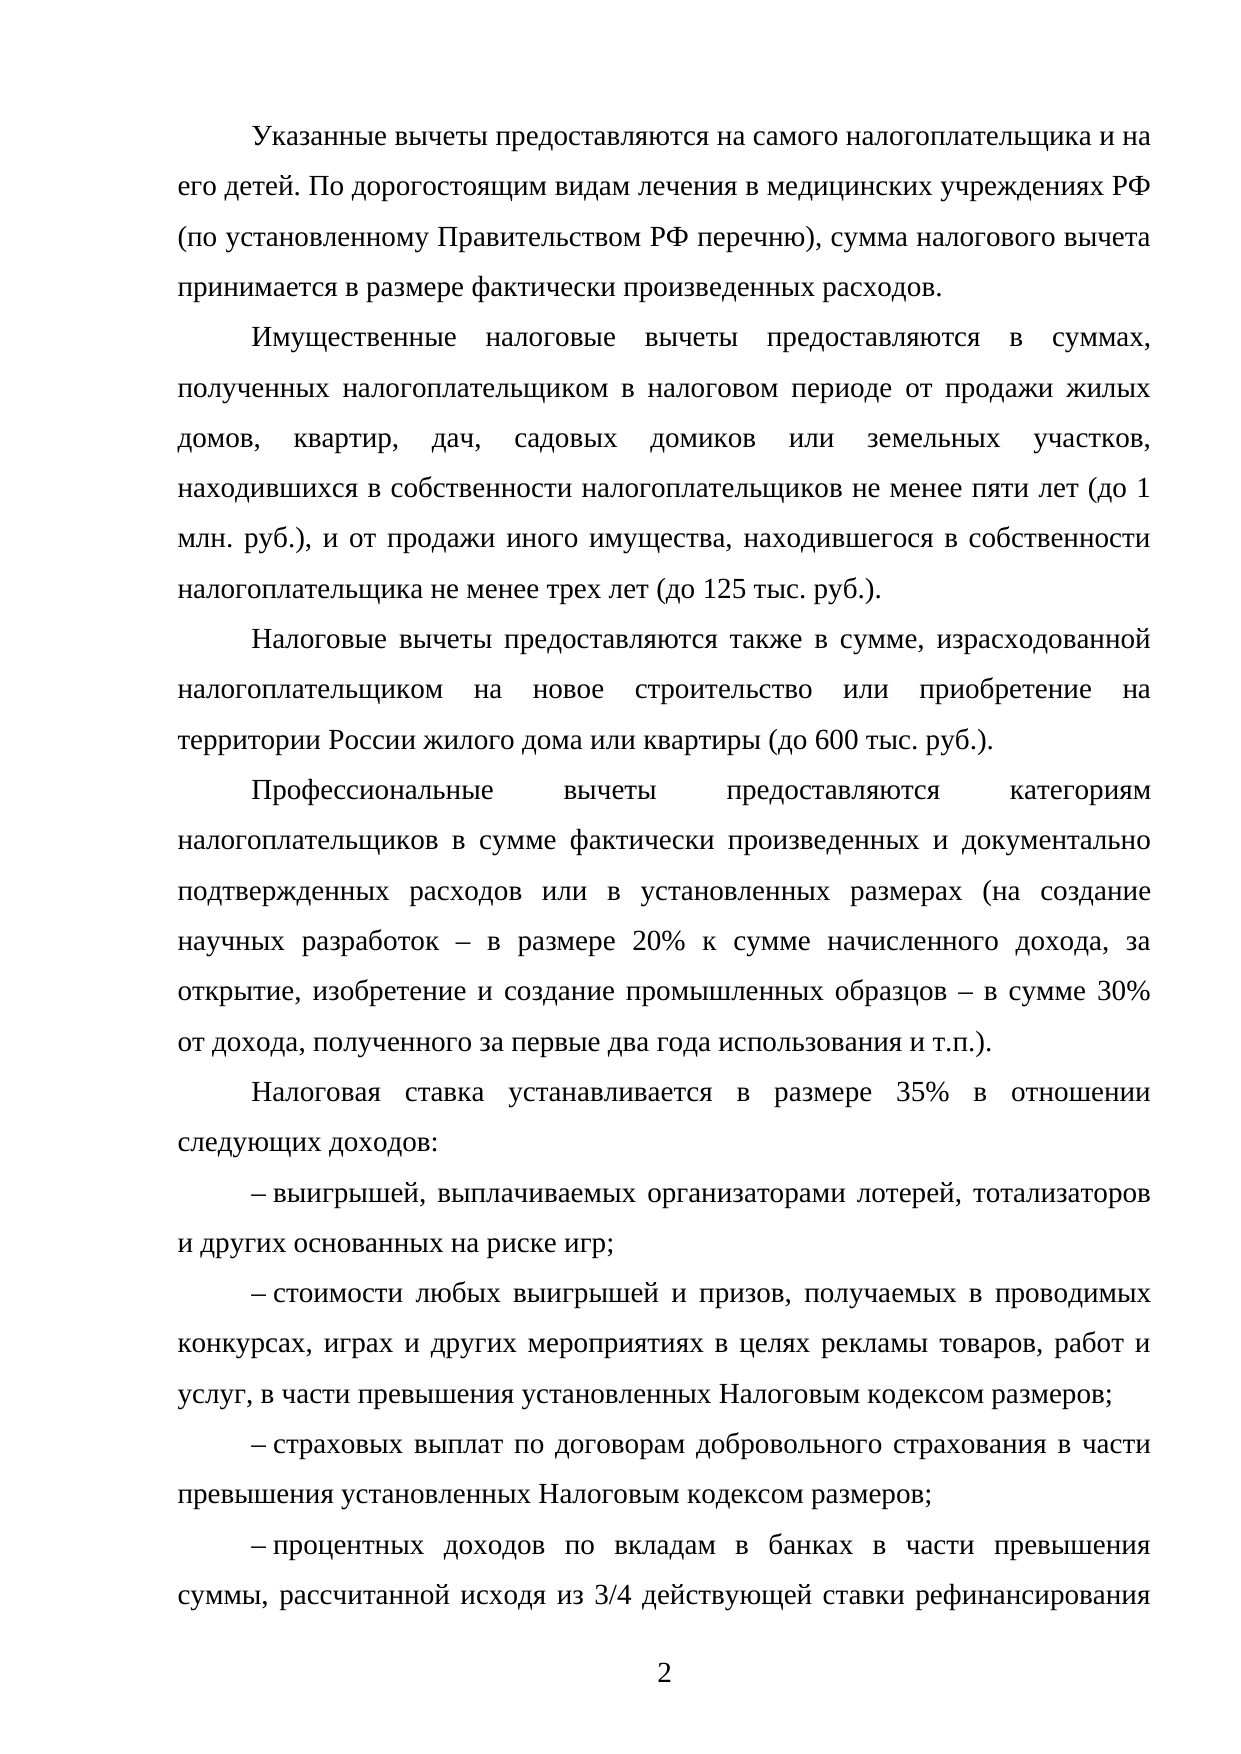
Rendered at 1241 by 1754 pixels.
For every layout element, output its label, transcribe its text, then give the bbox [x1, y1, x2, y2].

text Профессиональные вычеты предоставляются категориям налогоплательщиков в сумме фактически произведенных и документально подтвержденных расходов или в установленных размерах (на создание научных разработок – в размере 20% к сумме начисленного дохода, за открытие, изобретение и создание промышленных образцов – в сумме 30% от дохода, полученного за первые два года использования и т.п.). [177, 772, 1152, 1057]
text – стоимости любых выигрышей и призов, получаемых в проводимых конкурсах, играх и других мероприятиях в целях рекламы товаров, работ и услуг, в части превышения установленных Налоговым кодексом размеров; [177, 1275, 1152, 1409]
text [177, 1527, 1152, 1611]
text – страховых выплат по договорам добровольного страхования в части превышения установленных Налоговым кодексом размеров; [177, 1426, 1152, 1510]
text Указанные вычеты предоставляются на самого налогоплательщика и на его детей. По дорогостоящим видам лечения в медицинских учреждениях РФ (по установленному Правительством РФ перечню), сумма налогового вычета принимается в размере фактически произведенных расходов. [177, 118, 1152, 303]
text – выигрышей, выплачиваемых организаторами лотерей, тотализаторов и других основанных на риске игр; [177, 1175, 1152, 1258]
text Имущественные налоговые вычеты предоставляются в суммах, полученных налогоплательщиком в налоговом периоде от продажи жилых домов, квартир, дач, садовых домиков или земельных участков, находившихся в собственности налогоплательщиков не менее пяти лет (до 1 млн. руб.), и от продажи иного имущества, находившегося в собственности налогоплательщика не менее трех лет (до 125 тыс. руб.). [177, 319, 1152, 604]
text Налоговая ставка устанавливается в размере 35% в отношении следующих доходов: [177, 1074, 1152, 1158]
text Налоговые вычеты предоставляются также в сумме, израсходованной налогоплательщиком на новое строительство или приобретение на территории России жилого дома или квартиры (до 600 тыс. руб.). [177, 621, 1152, 755]
